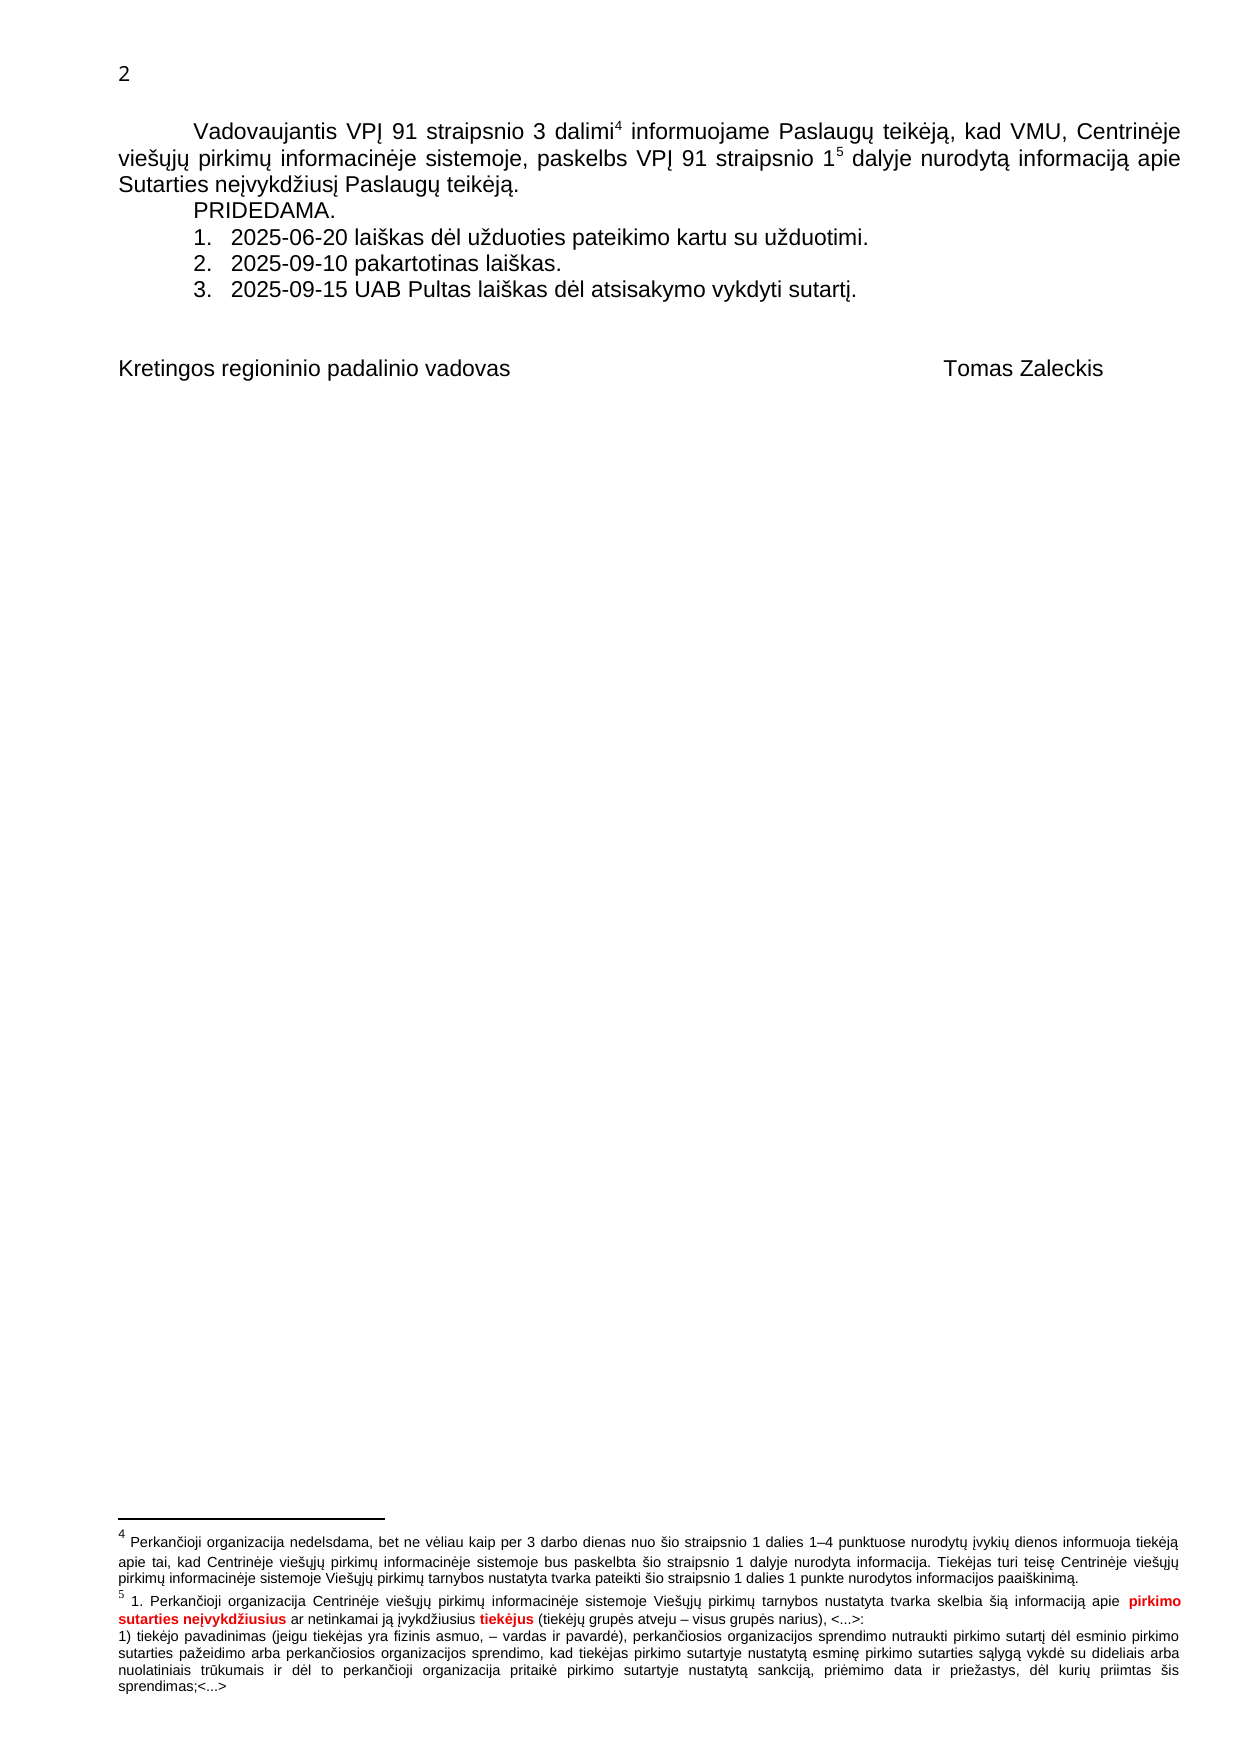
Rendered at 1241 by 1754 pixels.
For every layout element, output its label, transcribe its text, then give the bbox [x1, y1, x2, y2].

list 2025-09-10 pakartotinas laiškas. [193, 250, 1181, 276]
list 2025-06-20 laiškas dėl užduoties pateikimo kartu su užduotimi. [193, 223, 1181, 250]
text Vadovaujantis VPĮ 91 straipsnio 3 dalimi informuojame Paslaugų teikėją, kad VMU, Centrinėje viešųjų pirkimų informacinėje sistemoje, paskelbs VPĮ 91 straipsnio 1 dalyje nurodytą informaciją apie Sutarties neįvykdžiusį Paslaugų teikėją. [118, 118, 1181, 197]
list 2025-09-15 UAB Pultas laiškas dėl atsisakymo vykdyti sutartį. [193, 276, 1181, 303]
text Kretingos regioninio padalinio vadovas Tomas Zaleckis [118, 355, 1181, 382]
text PRIDEDAMA. [118, 197, 1181, 223]
